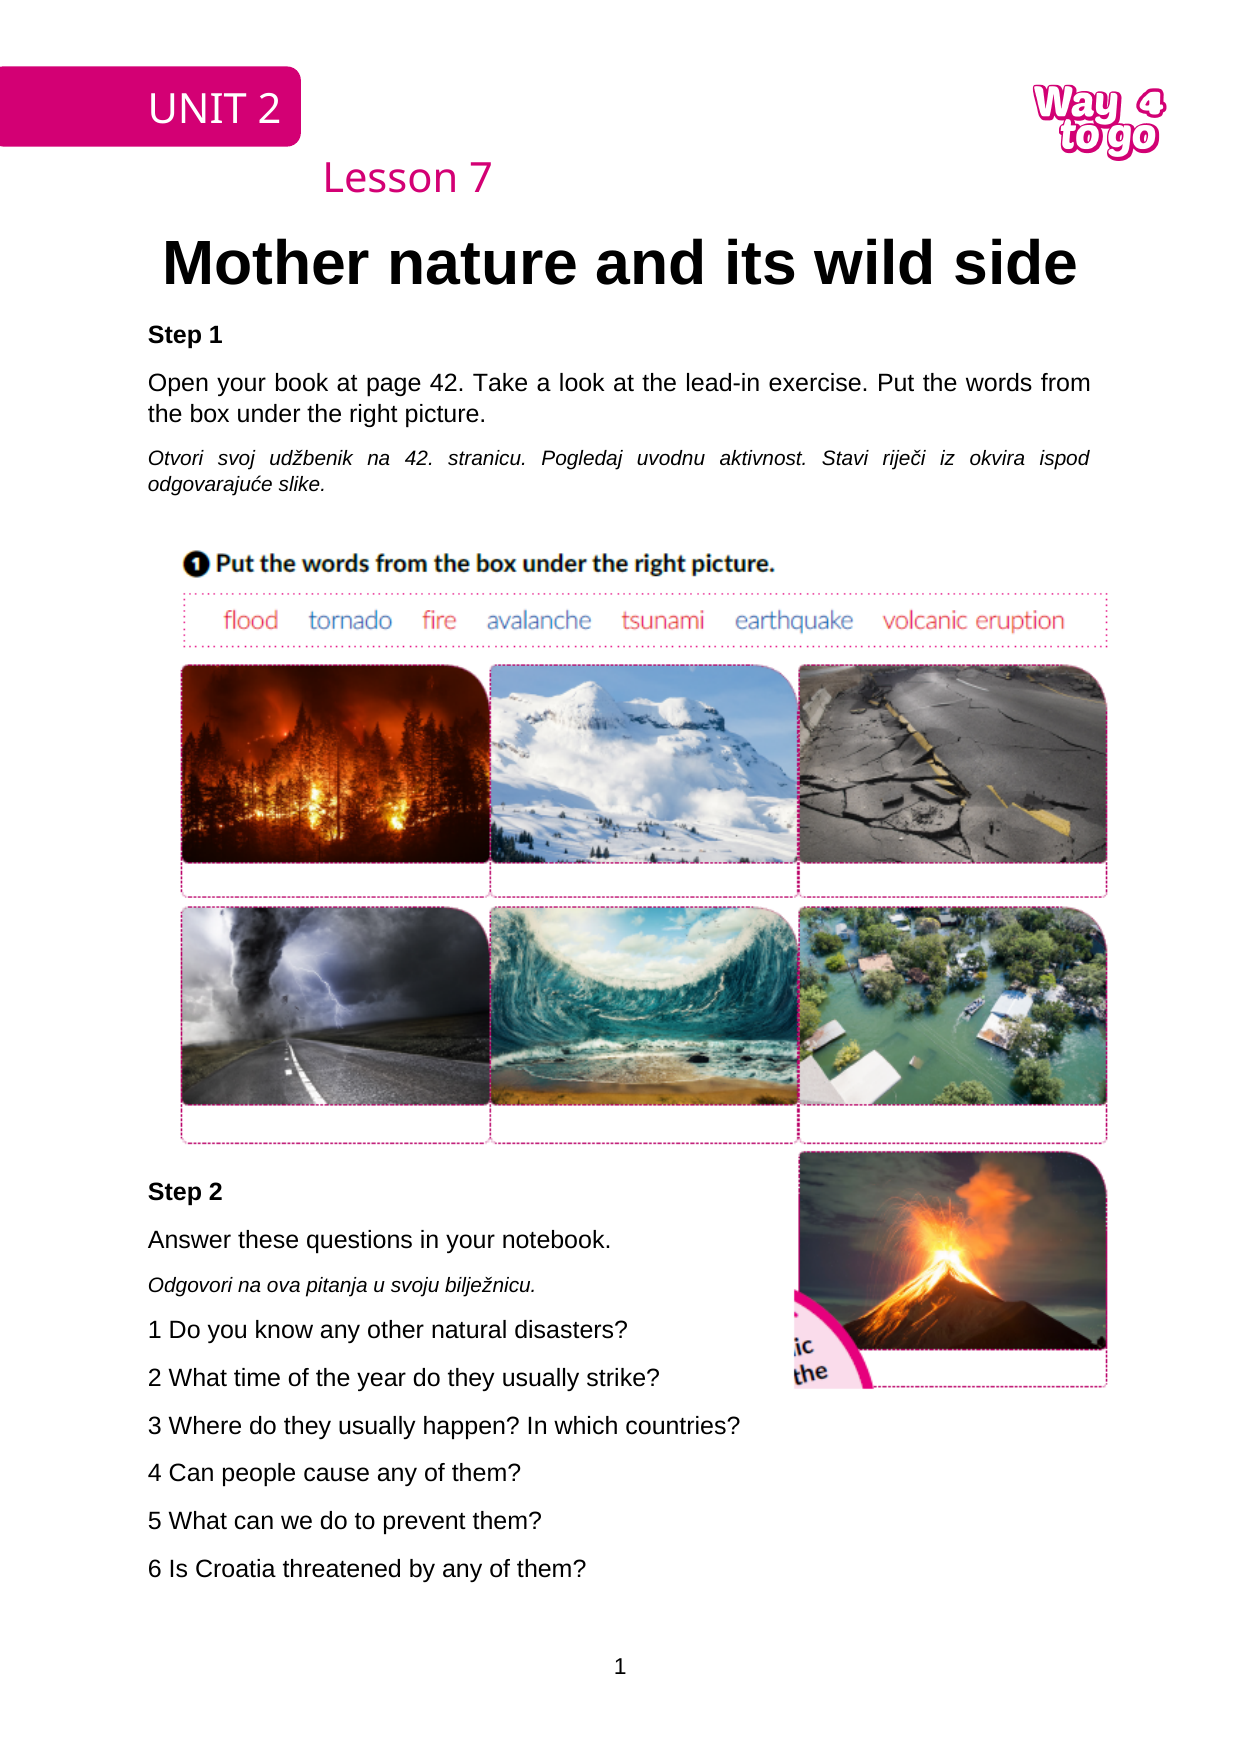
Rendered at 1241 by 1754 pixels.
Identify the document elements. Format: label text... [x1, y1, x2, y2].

text 1 Do you know any other natural disasters? [148, 1315, 1093, 1344]
picture [171, 545, 1116, 1399]
text Step 2 [148, 1177, 1093, 1206]
text Odgovori na ova pitanja u svoju bilježnicu. [148, 1273, 1093, 1297]
picture [1026, 76, 1174, 166]
text Lesson 7 [148, 148, 1093, 204]
text 5 What can we do to prevent them? [148, 1506, 1093, 1535]
text Otvori svoj udžbenik na 42. stranicu. Pogledaj uvodnu aktivnost. Stavi riječi iz okvira ispod odgovarajuće slike. [148, 446, 1093, 496]
text 3 Where do they usually happen? In which countries? [148, 1411, 1093, 1439]
text 2 What time of the year do they usually strike? [148, 1363, 1093, 1392]
text 4 Can people cause any of them? [148, 1458, 1093, 1487]
text Mother nature and its wild side [148, 226, 1093, 297]
text Answer these questions in your notebook. [148, 1225, 1093, 1254]
text 6 Is Croatia threatened by any of them? [148, 1554, 1093, 1582]
text Step 1 [148, 320, 1093, 348]
text Open your book at page 42. Take a look at the lead-in exercise. Put the words from the box under the right picture. [148, 367, 1093, 427]
